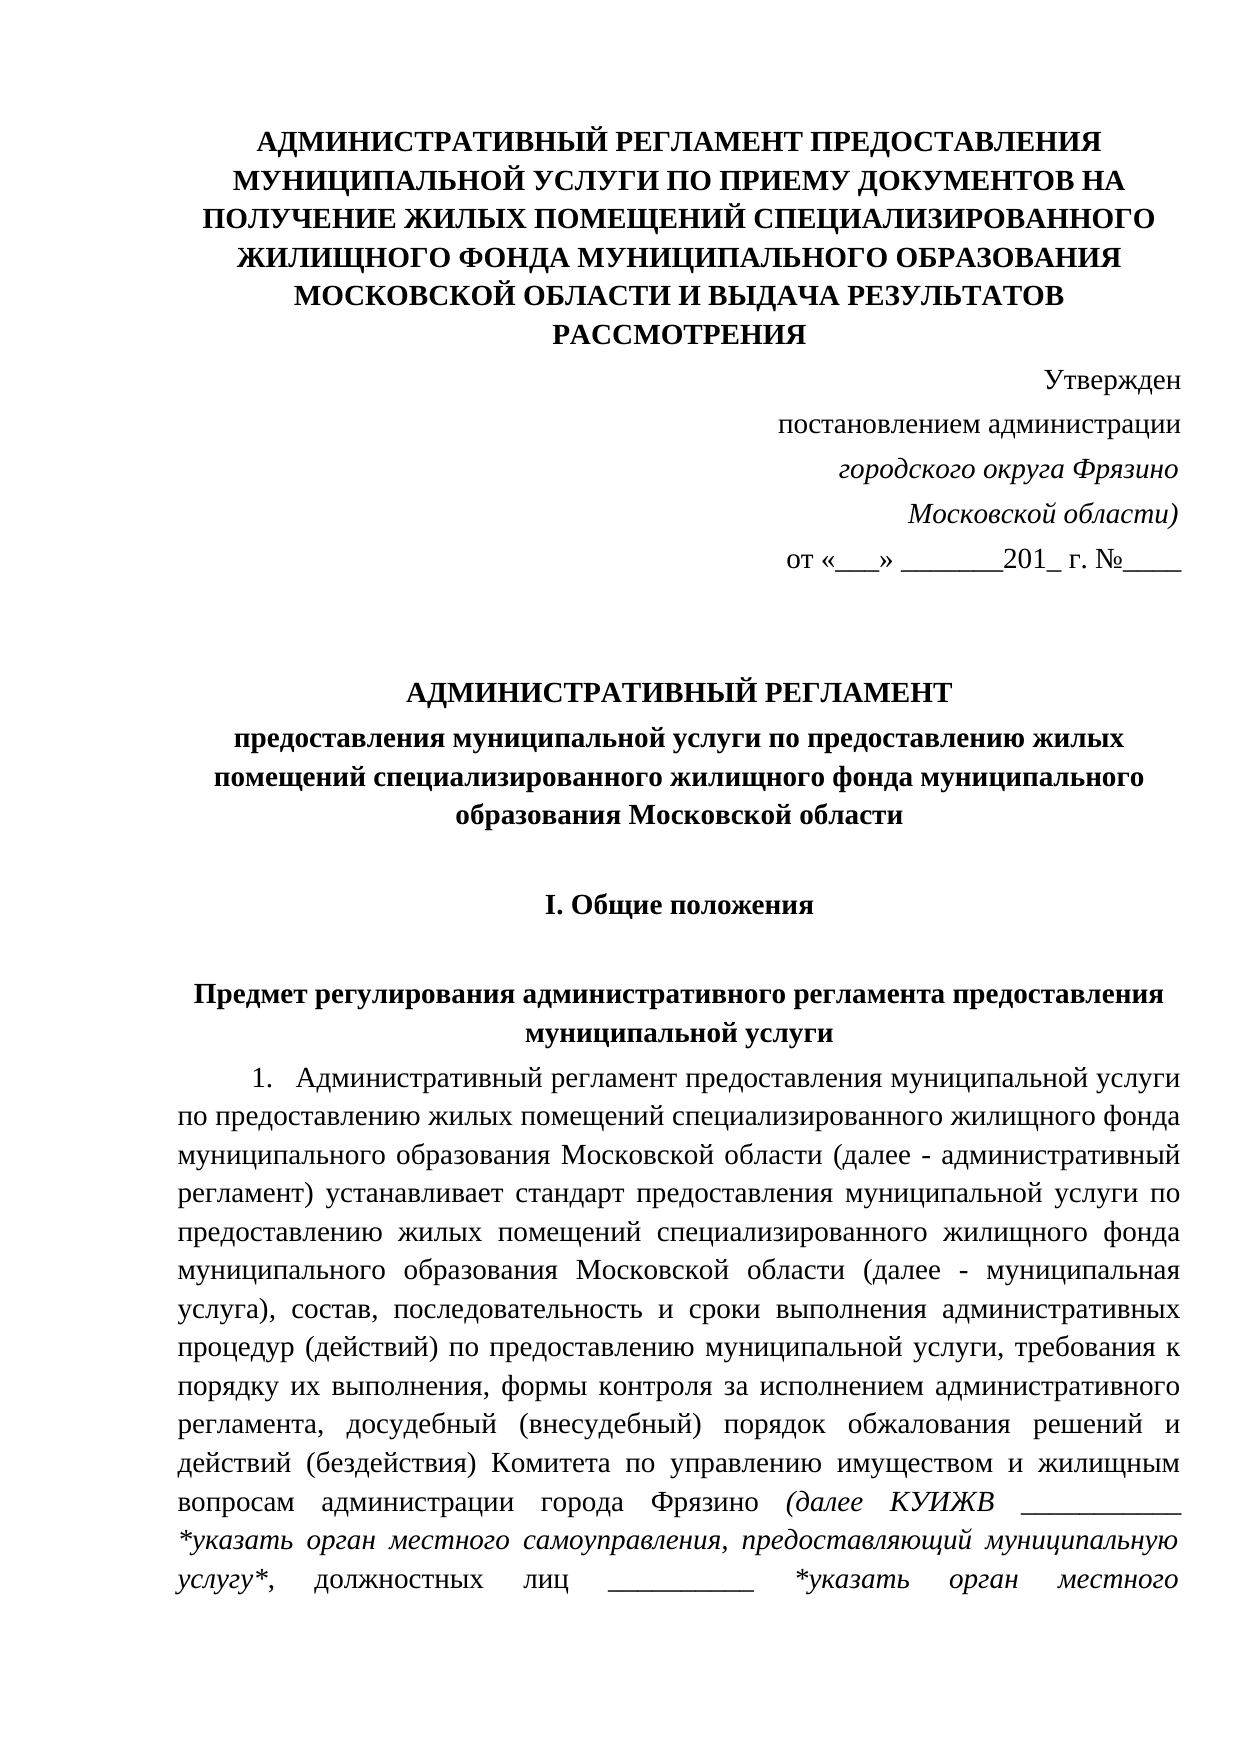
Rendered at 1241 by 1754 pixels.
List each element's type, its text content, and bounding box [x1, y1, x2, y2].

text АДМИНИСТРАТИВНЫЙ РЕГЛАМЕНТ [177, 675, 1181, 709]
text АДМИНИСТРАТИВНый РЕГЛАМЕНТ ПРЕДОСТАВЛЕНИЯ МУНИЦИПАЛЬНОЙ УСЛУГИ ПО приему документов на получение жилых помещений специализированного жилищного фонда муниципального образования Московской области и выдача результатов рассмотрения [177, 124, 1181, 351]
text Утвержден [177, 362, 1181, 395]
text постановлением администрации [177, 407, 1181, 440]
text от «___» _______201_ г. №____ [177, 541, 1181, 574]
text предоставления муниципальной услуги по предоставлению жилых помещений специализированного жилищного фонда муниципального образования Московской области [177, 720, 1181, 831]
text Московской области) [177, 496, 1181, 530]
text I. Общие положения [177, 887, 1181, 920]
text Предмет регулирования административного регламента предоставления муниципальной услуги [177, 976, 1181, 1048]
text городского округа Фрязино [177, 451, 1181, 485]
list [177, 1060, 1181, 1594]
